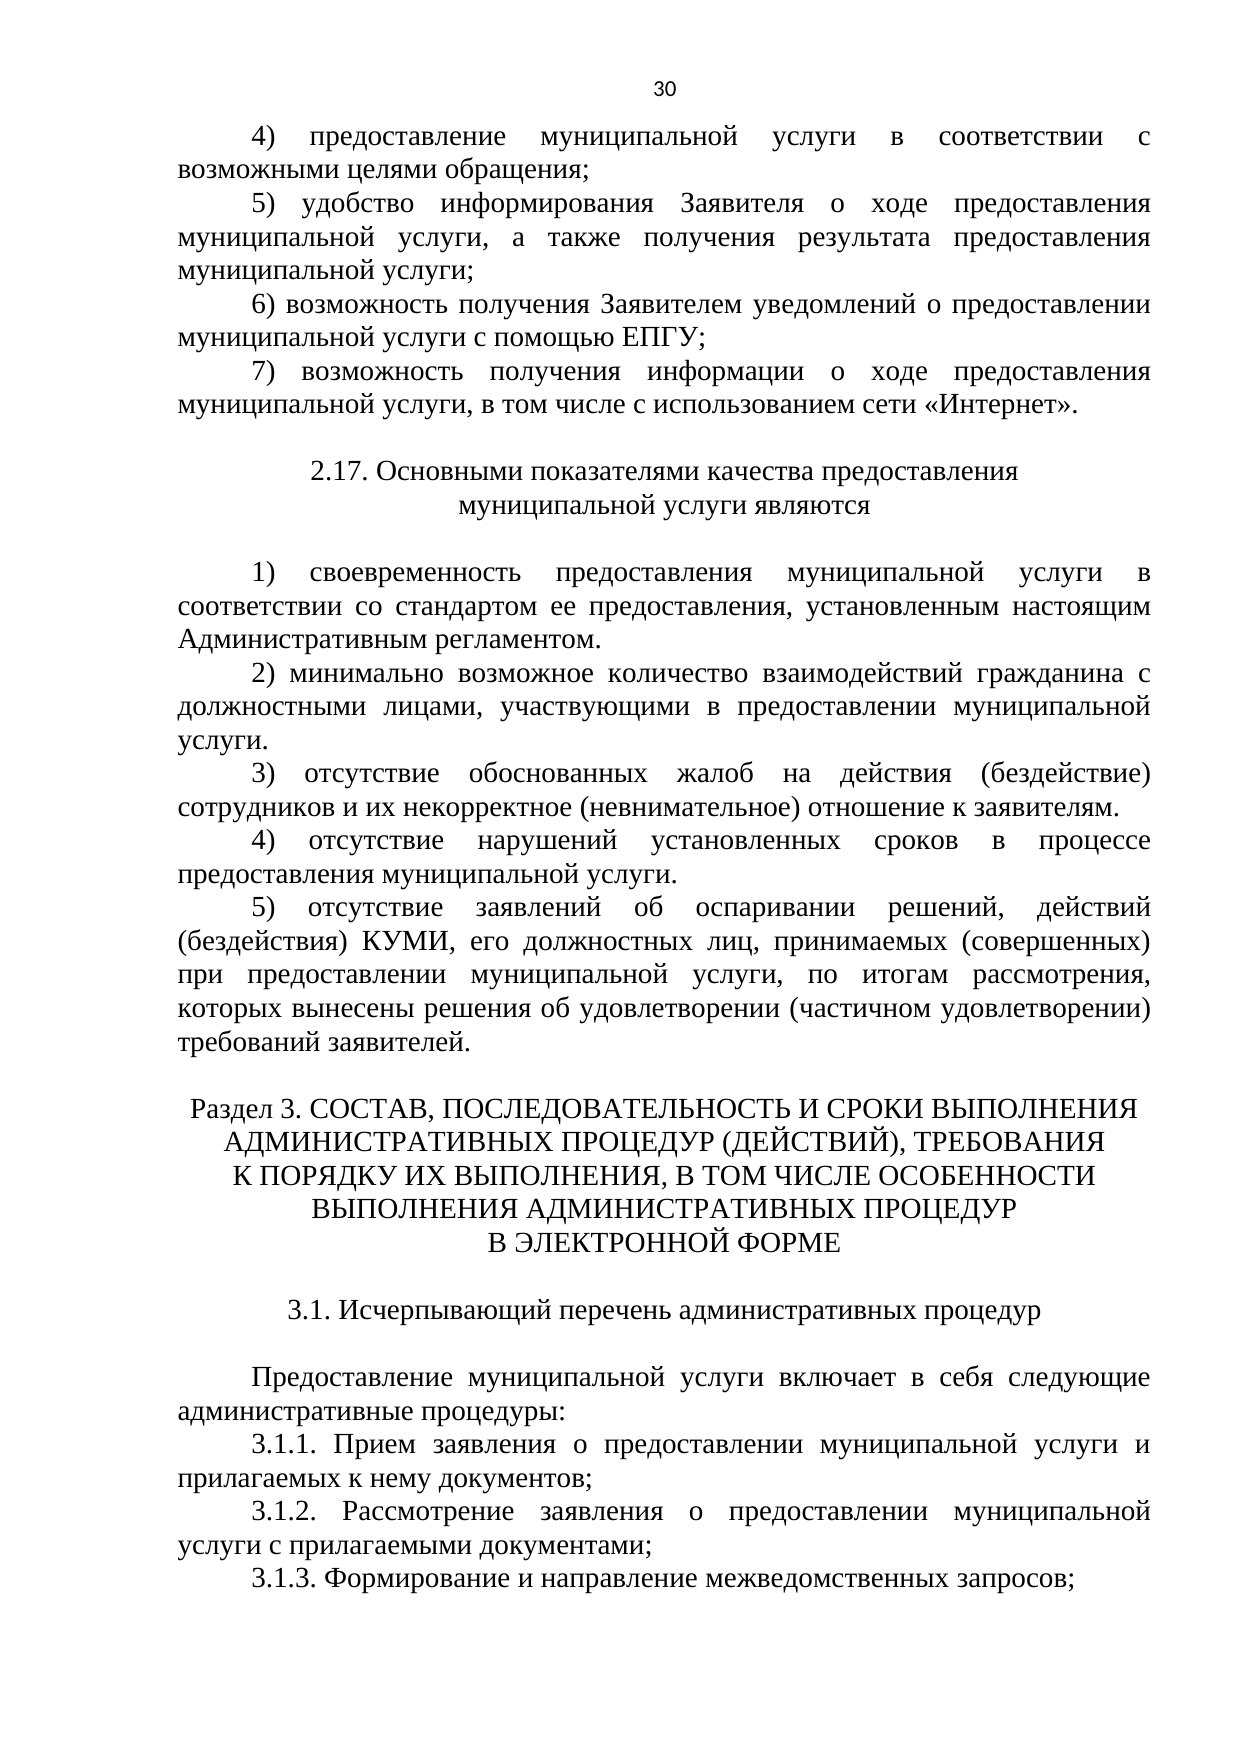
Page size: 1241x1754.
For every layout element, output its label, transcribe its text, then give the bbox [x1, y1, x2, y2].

text 5) удобство информирования Заявителя о ходе предоставления муниципальной услуги, а также получения результата предоставления муниципальной услуги; [177, 185, 1152, 286]
text Раздел 3. СОСТАВ, ПОСЛЕДОВАТЕЛЬНОСТЬ И СРОКИ ВЫПОЛНЕНИЯ АДМИНИСТРАТИВНЫХ ПРОЦЕДУР (ДЕЙСТВИЙ), ТРЕБОВАНИЯ [177, 1091, 1152, 1158]
text 7) возможность получения информации о ходе предоставления муниципальной услуги, в том числе с использованием сети «Интернет». [177, 353, 1152, 420]
text 2.17. Основными показателями качества предоставления [177, 453, 1152, 487]
text 5) отсутствие заявлений об оспаривании решений, действий (бездействия) КУМИ, его должностных лиц, принимаемых (совершенных) при предоставлении муниципальной услуги, по итогам рассмотрения, которых вынесены решения об удовлетворении (частичном удовлетворении) требований заявителей. [177, 889, 1152, 1057]
text К ПОРЯДКУ ИХ ВЫПОЛНЕНИЯ, В ТОМ ЧИСЛЕ ОСОБЕННОСТИ ВЫПОЛНЕНИЯ АДМИНИСТРАТИВНЫХ ПРОЦЕДУР [177, 1158, 1152, 1225]
text 3.1.3. Формирование и направление межведомственных запросов; [177, 1560, 1152, 1594]
text 3.1.1. Прием заявления о предоставлении муниципальной услуги и прилагаемых к нему документов; [177, 1426, 1152, 1493]
text 4) предоставление муниципальной услуги в соответствии с возможными целями обращения; [177, 118, 1152, 185]
text Предоставление муниципальной услуги включает в себя следующие административные процедуры: [177, 1359, 1152, 1426]
text 1) своевременность предоставления муниципальной услуги в соответствии со стандартом ее предоставления, установленным настоящим Административным регламентом. [177, 554, 1152, 655]
text 2) минимально возможное количество взаимодействий гражданина с должностными лицами, участвующими в предоставлении муниципальной услуги. [177, 655, 1152, 755]
text 6) возможность получения Заявителем уведомлений о предоставлении муниципальной услуги с помощью ЕПГУ; [177, 286, 1152, 353]
text 3) отсутствие обоснованных жалоб на действия (бездействие) сотрудников и их некорректное (невнимательное) отношение к заявителям. [177, 755, 1152, 822]
text 3.1.2. Рассмотрение заявления о предоставлении муниципальной услуги с прилагаемыми документами; [177, 1493, 1152, 1560]
text муниципальной услуги являются [177, 487, 1152, 521]
text В ЭЛЕКТРОННОЙ ФОРМЕ [177, 1225, 1152, 1258]
text 4) отсутствие нарушений установленных сроков в процессе предоставления муниципальной услуги. [177, 822, 1152, 889]
text 3.1. Исчерпывающий перечень административных процедур [177, 1292, 1152, 1326]
